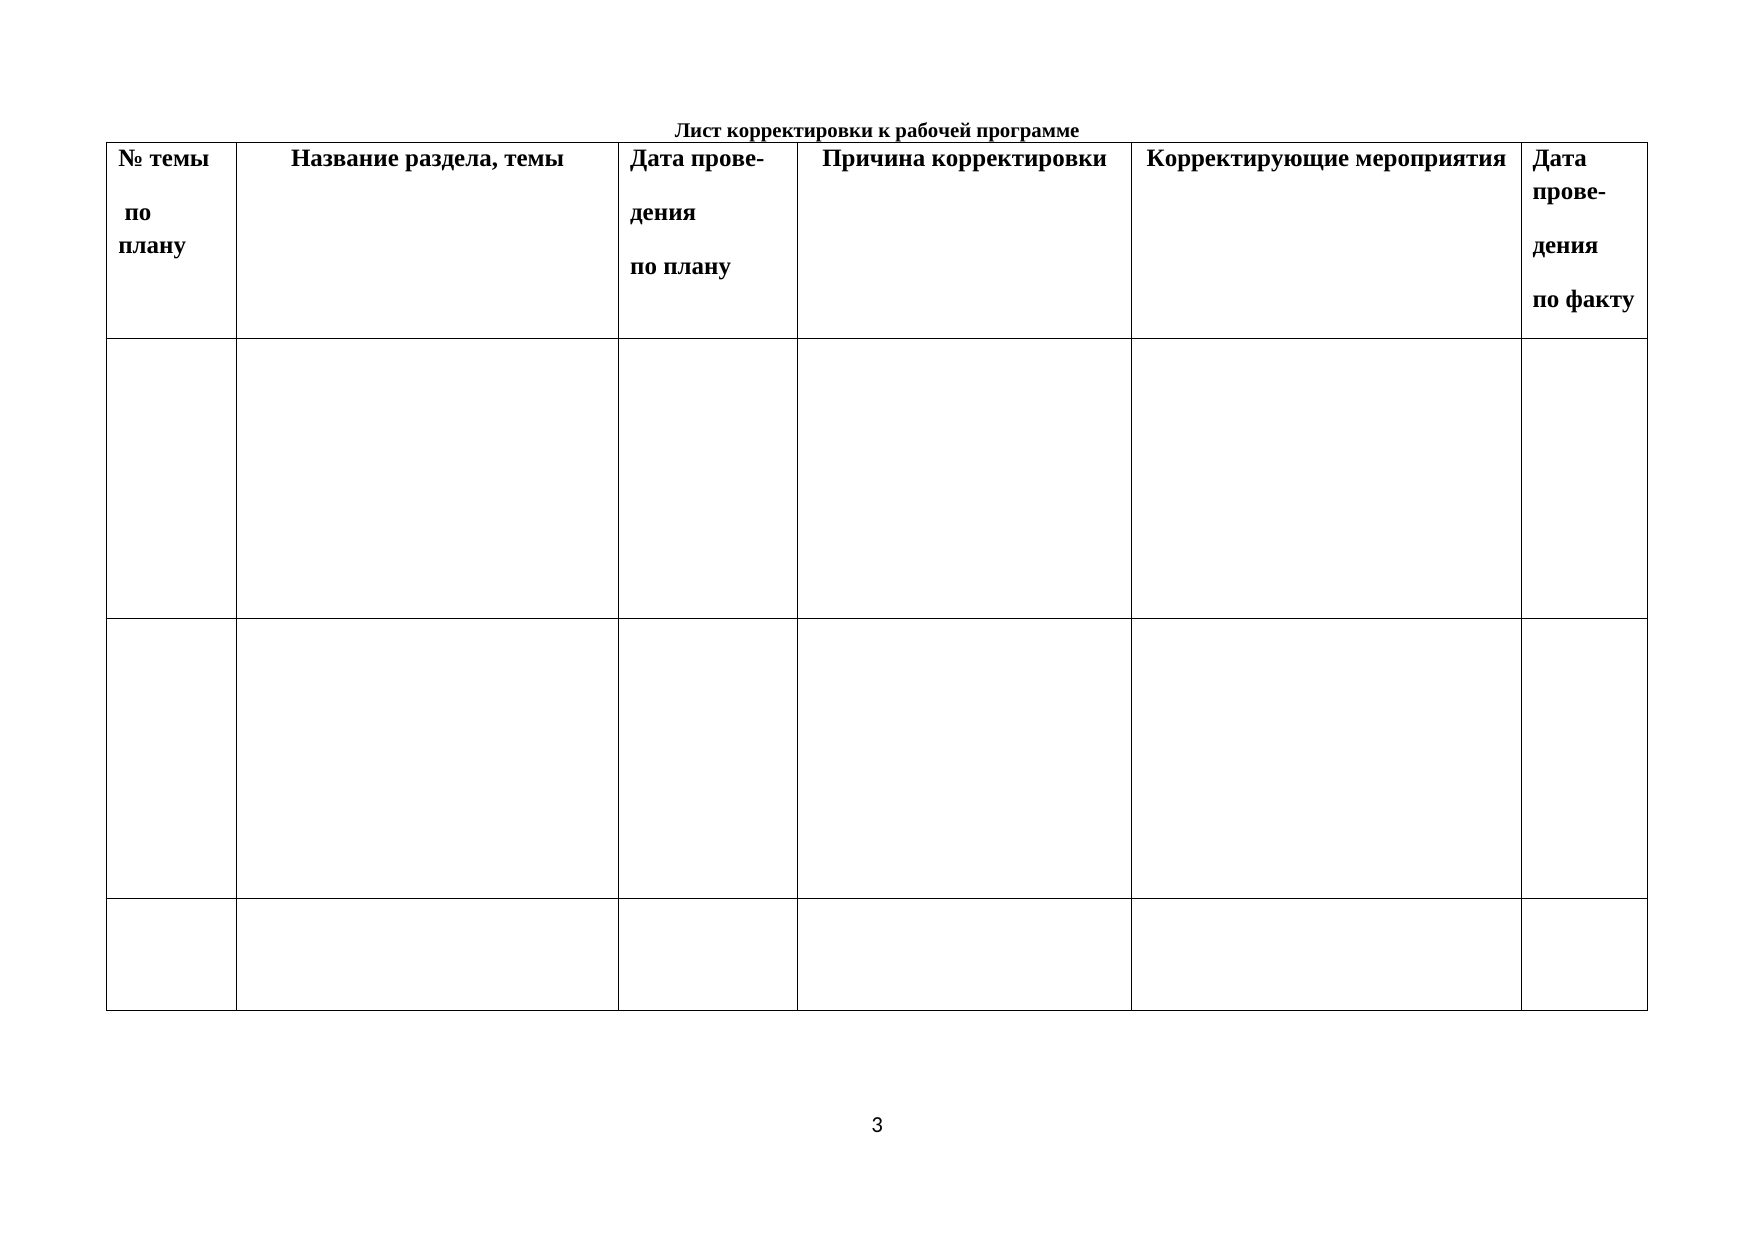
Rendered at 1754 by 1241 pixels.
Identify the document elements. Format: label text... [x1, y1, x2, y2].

table_header Дата прове- дения по плану [619, 143, 797, 337]
table_header Корректирующие мероприятия [1132, 143, 1521, 337]
table_cell [798, 899, 1131, 1010]
table_cell [237, 619, 618, 897]
table_cell [619, 339, 797, 617]
table_header № темы по плану [107, 143, 236, 337]
table_cell [1522, 899, 1647, 1010]
table_cell [1132, 619, 1521, 897]
table_cell [1132, 899, 1521, 1010]
table_cell [107, 619, 236, 897]
table_cell [619, 899, 797, 1010]
table_cell [107, 339, 236, 617]
table_cell [798, 339, 1131, 617]
table_cell [619, 619, 797, 897]
table_cell [107, 899, 236, 1010]
table_header Дата прове- дения по факту [1522, 143, 1647, 337]
table_cell [1522, 339, 1647, 617]
table_cell [798, 619, 1131, 897]
table_header Причина корректировки [798, 143, 1131, 337]
table_cell [1132, 339, 1521, 617]
table_cell [237, 339, 618, 617]
table_header Название раздела, темы [237, 143, 618, 337]
table_cell [1522, 619, 1647, 897]
text Лист корректировки к рабочей программе [118, 118, 1636, 142]
table_cell [237, 899, 618, 1010]
